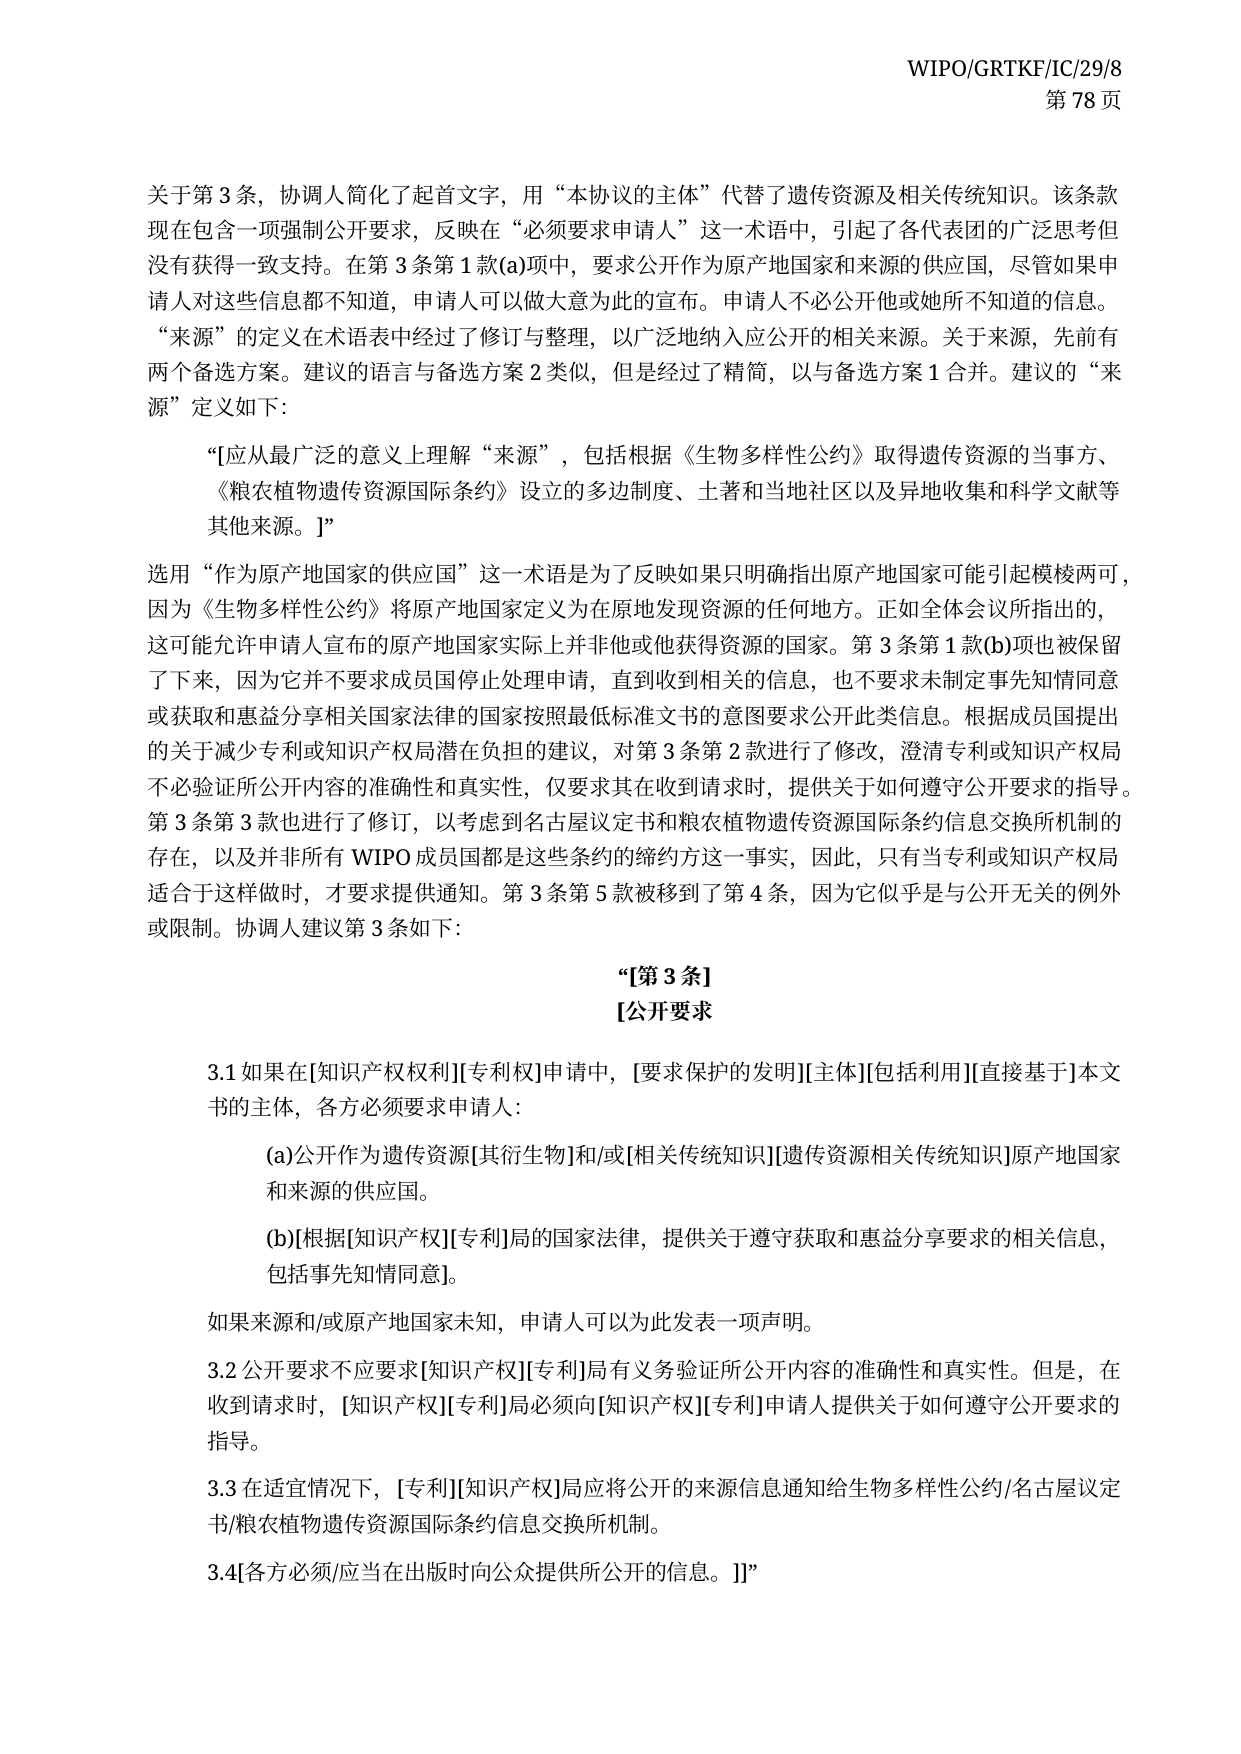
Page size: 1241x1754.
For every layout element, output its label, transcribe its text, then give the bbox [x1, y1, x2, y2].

text “[应从最广泛的意义上理解“来源”，包括根据《生物多样性公约》取得遗传资源的当事方、《粮农植物遗传资源国际条约》设立的多边制度、土著和当地社区以及异地收集和科学文献等其他来源。]” [207, 434, 1122, 541]
text 3.2公开要求不应要求[知识产权][专利]局有义务验证所公开内容的准确性和真实性。但是，在收到请求时，[知识产权][专利]局必须向[知识产权][专利]申请人提供关于如何遵守公开要求的指导。 [207, 1349, 1122, 1455]
text “[第3条] [公开要求 [207, 955, 1122, 1026]
text 3.3在适宜情况下，[专利][知识产权]局应将公开的来源信息通知给生物多样性公约/名古屋议定书/粮农植物遗传资源国际条约信息交换所机制。 [207, 1468, 1122, 1539]
text 3.4[各方必须/应当在出版时向公众提供所公开的信息。]]” [207, 1551, 1122, 1587]
text 如果来源和/或原产地国家未知，申请人可以为此发表一项声明。 [207, 1301, 1122, 1337]
text 关于第3条，协调人简化了起首文字，用“本协议的主体”代替了遗传资源及相关传统知识。该条款现在包含一项强制公开要求，反映在“必须要求申请人”这一术语中，引起了各代表团的广泛思考但没有获得一致支持。在第3条第1款(a)项中，要求公开作为原产地国家和来源的供应国，尽管如果申请人对这些信息都不知道，申请人可以做大意为此的宣布。申请人不必公开他或她所不知道的信息。“来源”的定义在术语表中经过了修订与整理，以广泛地纳入应公开的相关来源。关于来源，先前有两个备选方案。建议的语言与备选方案2类似，但是经过了精简，以与备选方案1合并。建议的“来源”定义如下： [148, 174, 1122, 422]
text 选用“作为原产地国家的供应国”这一术语是为了反映如果只明确指出原产地国家可能引起模棱两可，因为《生物多样性公约》将原产地国家定义为在原地发现资源的任何地方。正如全体会议所指出的，这可能允许申请人宣布的原产地国家实际上并非他或他获得资源的国家。第3条第1款(b)项也被保留了下来，因为它并不要求成员国停止处理申请，直到收到相关的信息，也不要求未制定事先知情同意或获取和惠益分享相关国家法律的国家按照最低标准文书的意图要求公开此类信息。根据成员国提出的关于减少专利或知识产权局潜在负担的建议，对第3条第2款进行了修改，澄清专利或知识产权局不必验证所公开内容的准确性和真实性，仅要求其在收到请求时，提供关于如何遵守公开要求的指导。第3条第3款也进行了修订，以考虑到名古屋议定书和粮农植物遗传资源国际条约信息交换所机制的存在，以及并非所有WIPO成员国都是这些条约的缔约方这一事实，因此，只有当专利或知识产权局适合于这样做时，才要求提供通知。第3条第5款被移到了第4条，因为它似乎是与公开无关的例外或限制。协调人建议第3条如下： [148, 553, 1122, 943]
text 3.1如果在[知识产权权利][专利权]申请中，[要求保护的发明][主体][包括利用][直接基于]本文书的主体，各方必须要求申请人： [207, 1051, 1122, 1122]
text (b)[根据[知识产权][专利]局的国家法律，提供关于遵守获取和惠益分享要求的相关信息，包括事先知情同意]。 [266, 1218, 1122, 1289]
text (a)公开作为遗传资源[其衍生物]和/或[相关传统知识][遗传资源相关传统知识]原产地国家和来源的供应国。 [266, 1134, 1122, 1205]
